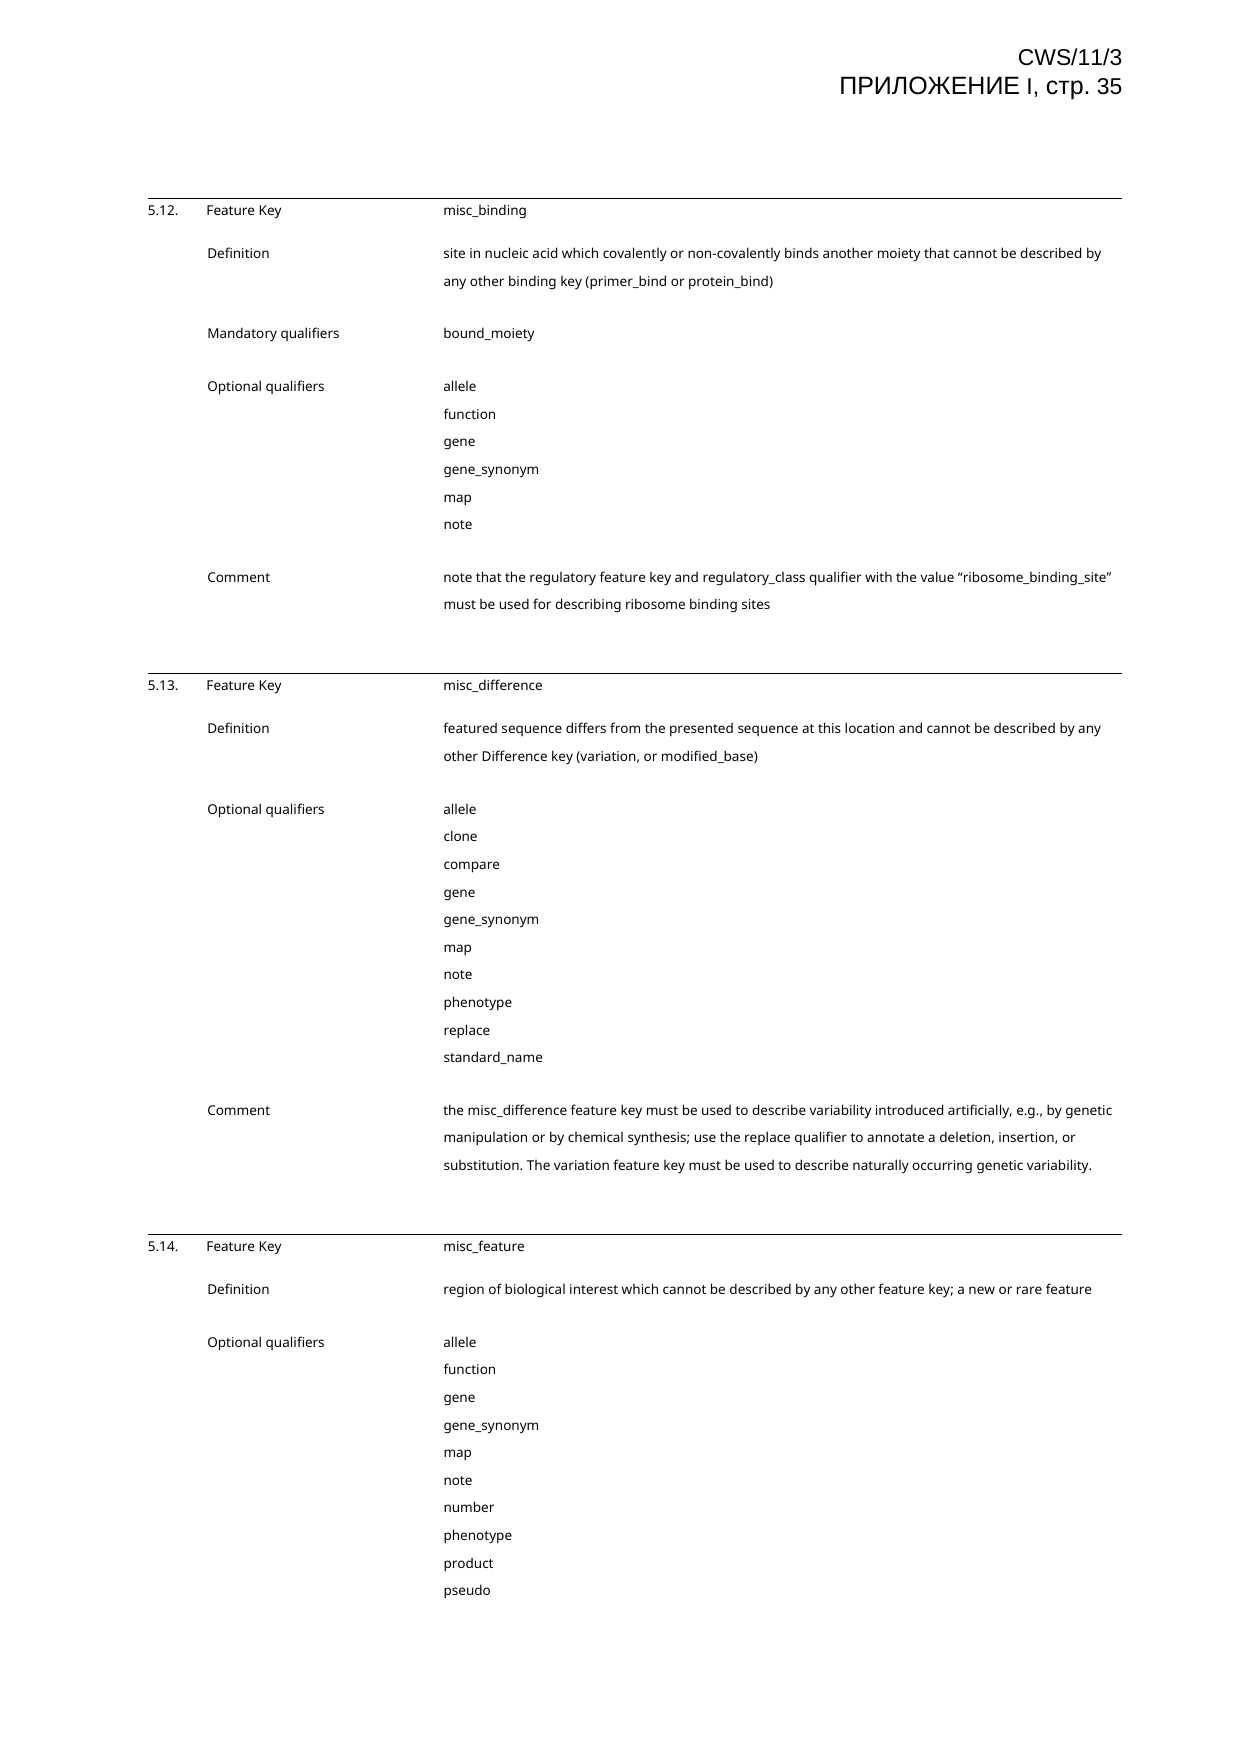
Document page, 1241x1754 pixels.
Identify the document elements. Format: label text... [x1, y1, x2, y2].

text note [443, 1471, 1122, 1489]
text product [443, 1553, 1122, 1572]
text clone [443, 827, 1122, 846]
text Definition region of biological interest which cannot be described by any other feature key; a new or rare feature [207, 1280, 1122, 1298]
text function [443, 405, 1122, 423]
text phenotype [443, 1526, 1122, 1544]
text gene_synonym [443, 460, 1122, 478]
text Optional qualifiers allele [207, 1333, 1122, 1351]
text Optional qualifiers allele [207, 800, 1122, 818]
text map [443, 1443, 1122, 1462]
text number [443, 1498, 1122, 1517]
text gene_synonym [443, 910, 1122, 928]
text Optional qualifiers allele [207, 377, 1122, 396]
text gene [443, 1388, 1122, 1406]
text phenotype [443, 993, 1122, 1011]
text Comment note that the regulatory feature key and regulatory_class qualifier with the value “ribosome_binding_site” must be used for describing ribosome binding sites [207, 568, 1122, 614]
text function [443, 1360, 1122, 1379]
text pseudo [443, 1581, 1122, 1599]
text Feature Key misc_feature [148, 1235, 1122, 1255]
text Comment the misc_difference feature key must be used to describe variability introduced artificially, e.g., by genetic manipulation or by chemical synthesis; use the replace qualifier to annotate a deletion, insertion, or substitution. The variation feature key must be used to describe naturally occurring genetic variability. [207, 1101, 1122, 1174]
text gene_synonym [443, 1416, 1122, 1434]
text gene [443, 432, 1122, 451]
text standard_name [443, 1048, 1122, 1067]
text note [443, 515, 1122, 533]
text replace [443, 1021, 1122, 1039]
text compare [443, 855, 1122, 873]
text Feature Key misc_binding [148, 199, 1122, 219]
text Mandatory qualifiers bound_moiety [207, 324, 1122, 343]
text map [443, 487, 1122, 506]
text Feature Key misc_difference [148, 674, 1122, 694]
text Definition featured sequence differs from the presented sequence at this location and cannot be described by any other Difference key (variation, or modified_base) [207, 719, 1122, 766]
text gene [443, 882, 1122, 901]
text map [443, 938, 1122, 956]
text Definition site in nucleic acid which covalently or non-covalently binds another moiety that cannot be described by any other binding key (primer_bind or protein_bind) [207, 244, 1122, 290]
text note [443, 965, 1122, 984]
